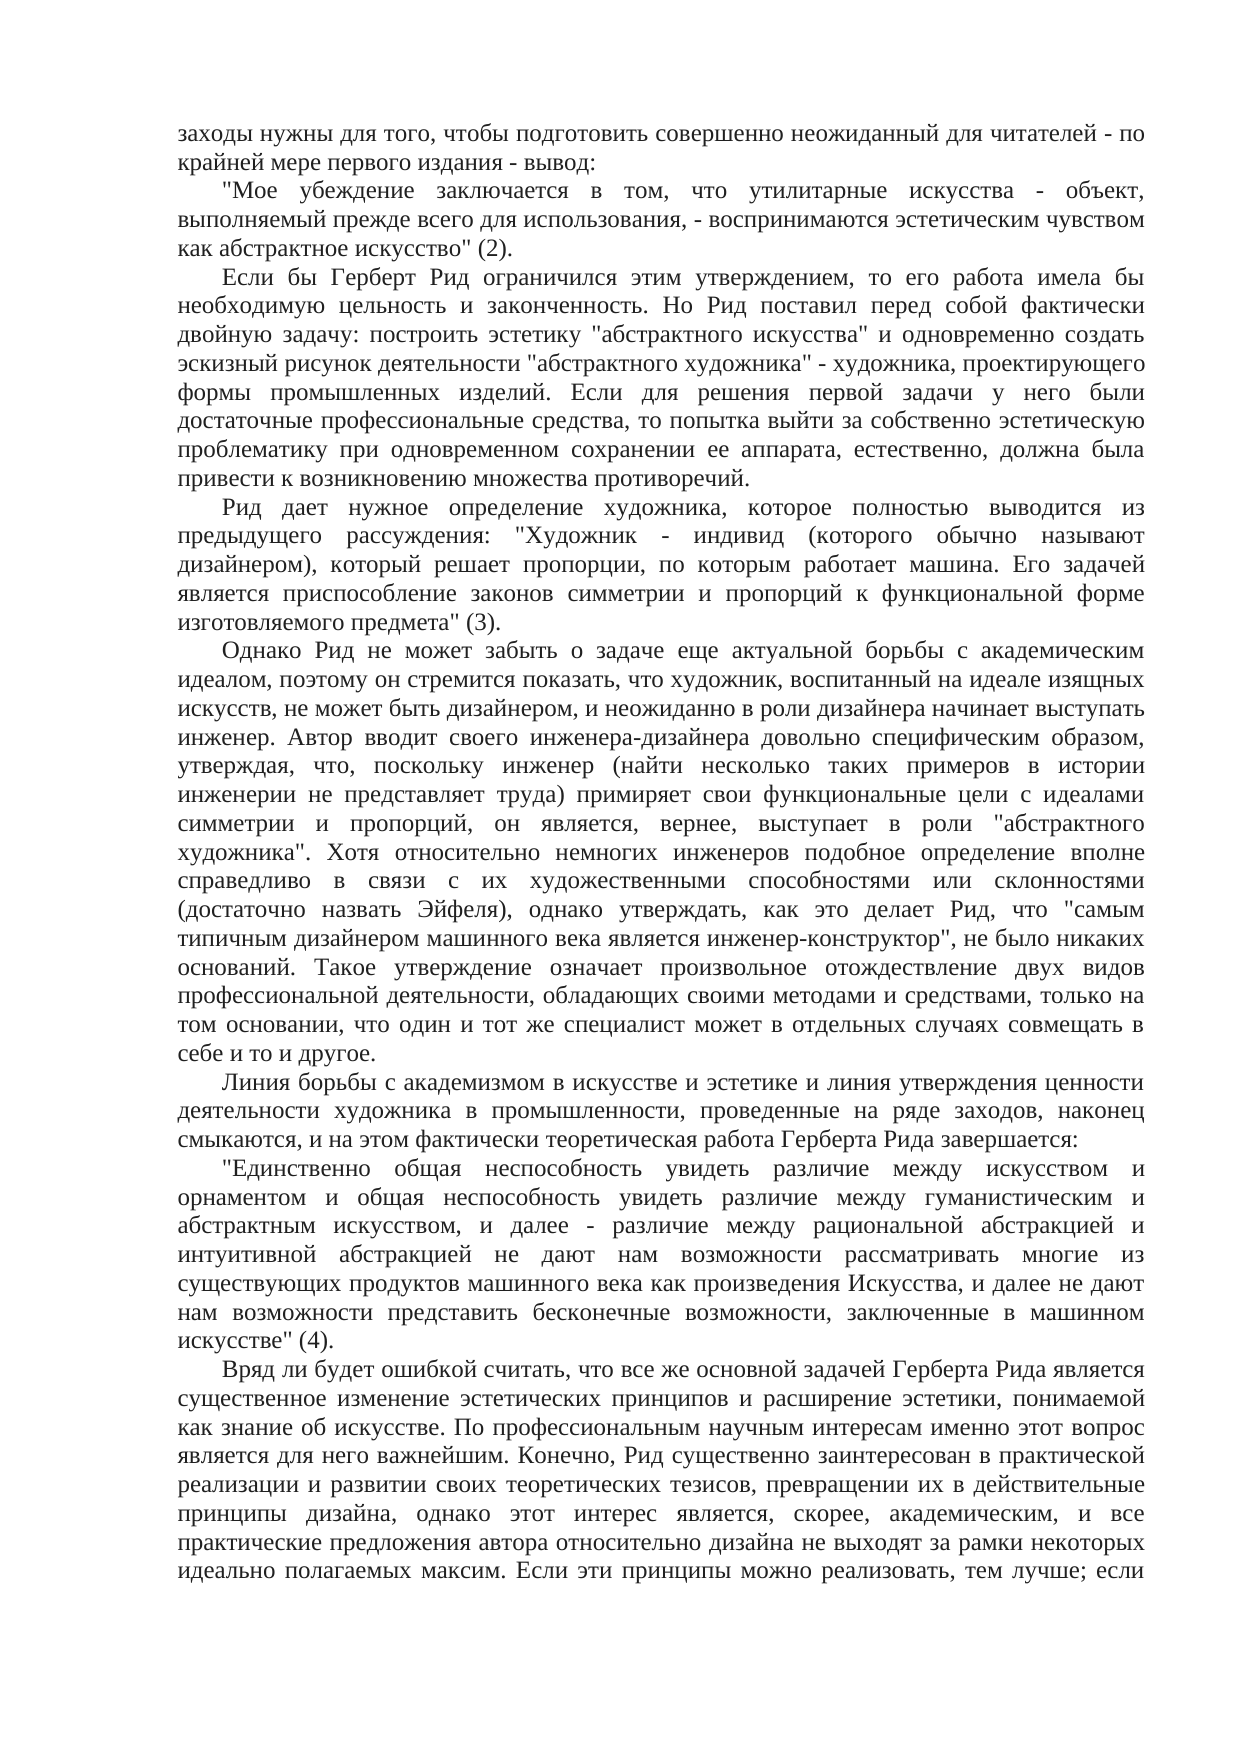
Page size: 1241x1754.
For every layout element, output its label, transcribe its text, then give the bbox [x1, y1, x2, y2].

text "Мое убеждение заключается в том, что утилитарные искусства - объект, выполняемый прежде всего для использования, - воспринимаются эстетическим чувством как абстрактное искусство" (2). [177, 176, 1146, 262]
text Линия борьбы с академизмом в искусстве и эстетике и линия утверждения ценности деятельности художника в промышленности, проведенные на ряде заходов, наконец смыкаются, и на этом фактически теоретическая работа Герберта Рида завершается: [177, 1067, 1146, 1153]
text Если бы Герберт Рид ограничился этим утверждением, то его работа имела бы необходимую цельность и законченность. Но Рид поставил перед собой фактически двойную задачу: построить эстетику "абстрактного искусства" и одновременно создать эскизный рисунок деятельности "абстрактного художника" - художника, проектирующего формы промышленных изделий. Если для решения первой задачи у него были достаточные профессиональные средства, то попытка выйти за собственно эстетическую проблематику при одновременном сохранении ее аппарата, естественно, должна была привести к возникновению множества противоречий. [177, 262, 1146, 492]
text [177, 118, 1146, 176]
text Однако Рид не может забыть о задаче еще актуальной борьбы с академическим идеалом, поэтому он стремится показать, что художник, воспитанный на идеале изящных искусств, не может быть дизайнером, и неожиданно в роли дизайнера начинает выступать инженер. Автор вводит своего инженера-дизайнера довольно специфическим образом, утверждая, что, поскольку инженер (найти несколько таких примеров в истории инженерии не представляет труда) примиряет свои функциональные цели с идеалами симметрии и пропорций, он является, вернее, выступает в роли "абстрактного художника". Хотя относительно немногих инженеров подобное определение вполне справедливо в связи с их художественными способностями или склонностями (достаточно назвать Эйфеля), однако утверждать, как это делает Рид, что "самым типичным дизайнером машинного века является инженер-конструктор", не было никаких оснований. Такое утверждение означает произвольное отождествление двух видов профессиональной деятельности, обладающих своими методами и средствами, только на том основании, что один и тот же специалист может в отдельных случаях совмещать в себе и то и другое. [177, 636, 1146, 1067]
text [177, 1354, 1146, 1584]
text "Единственно общая неспособность увидеть различие между искусством и орнаментом и общая неспособность увидеть различие между гуманистическим и абстрактным искусством, и далее - различие между рациональной абстракцией и интуитивной абстракцией не дают нам возможности рассматривать многие из существующих продуктов машинного века как произведения Искусства, и далее не дают нам возможности представить бесконечные возможности, заключенные в машинном искусстве" (4). [177, 1153, 1146, 1354]
text Рид дает нужное определение художника, которое полностью выводится из предыдущего рассуждения: "Художник - индивид (которого обычно называют дизайнером), который решает пропорции, по которым работает машина. Его задачей является приспособление законов симметрии и пропорций к функциональной форме изготовляемого предмета" (3). [177, 492, 1146, 636]
